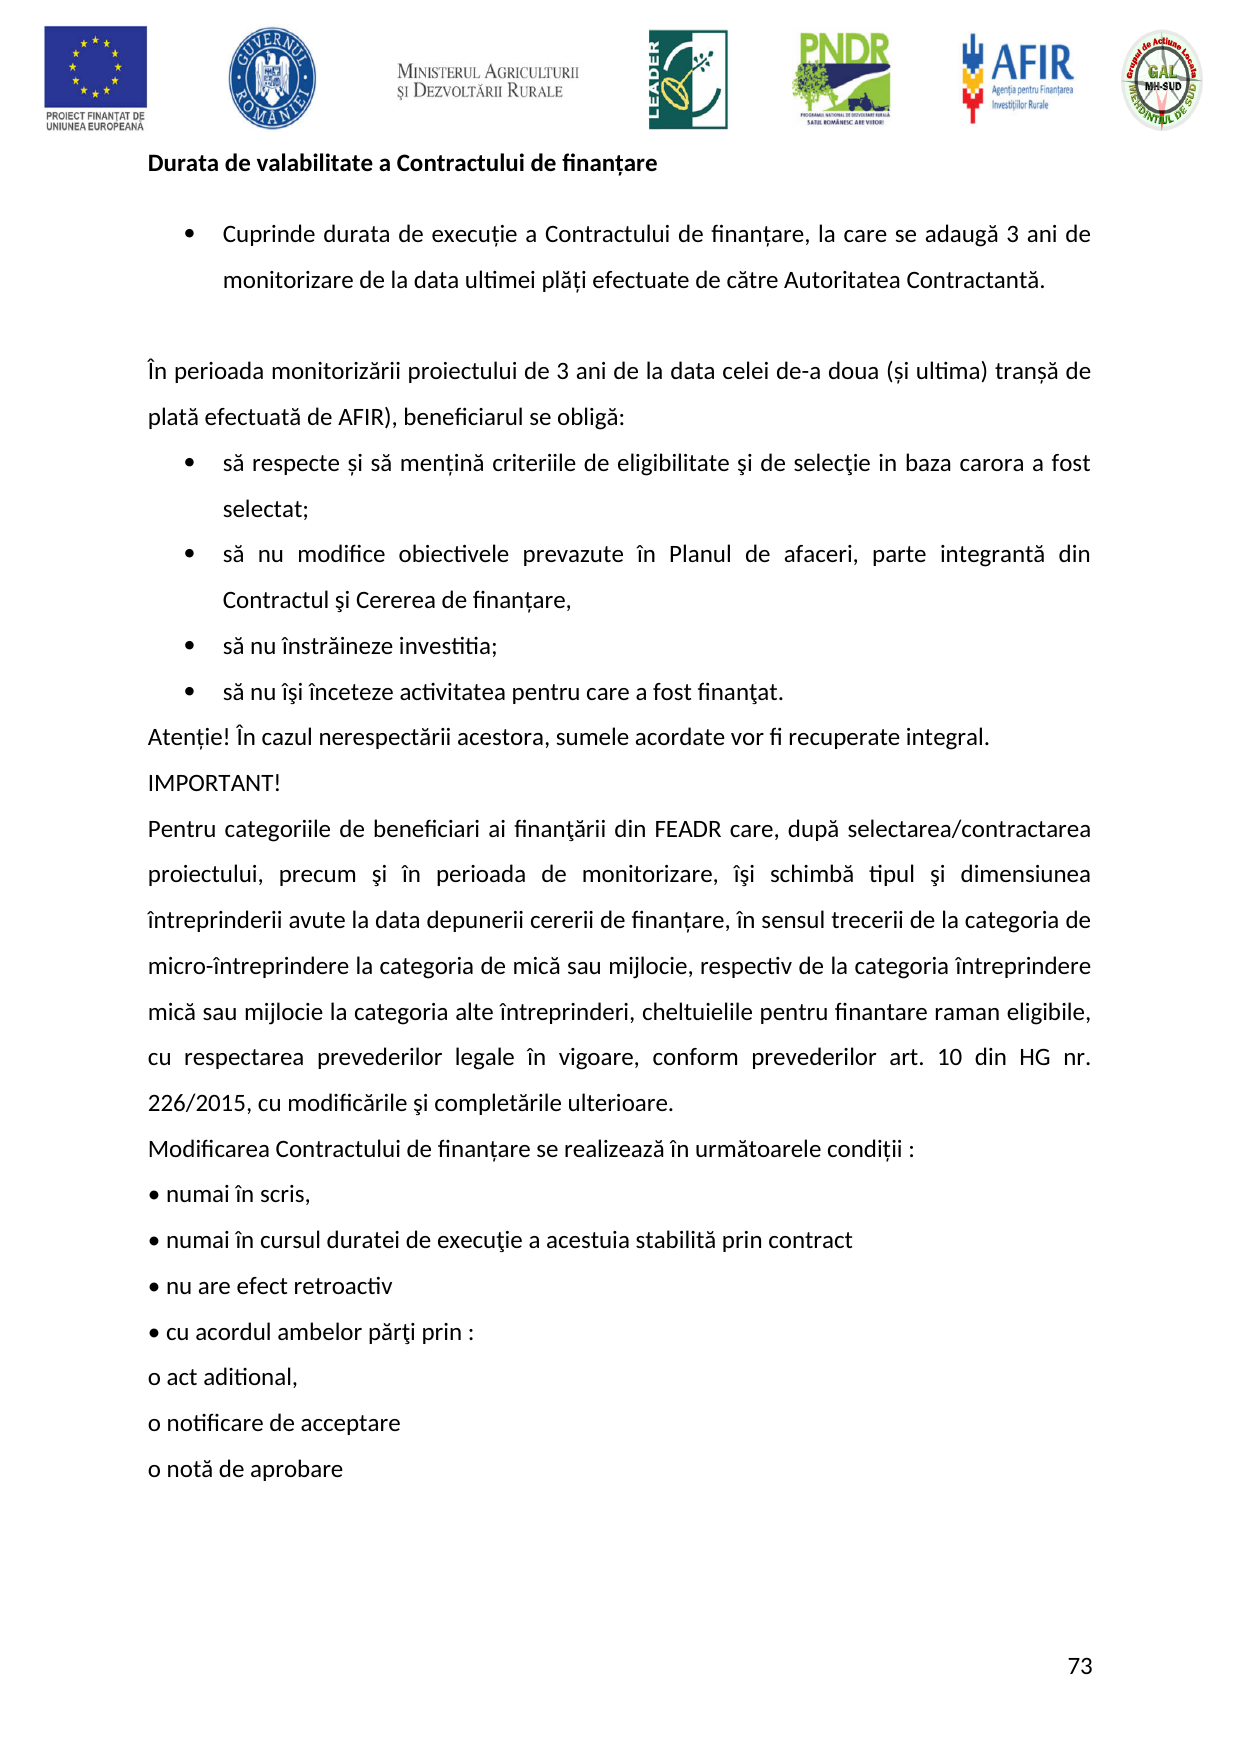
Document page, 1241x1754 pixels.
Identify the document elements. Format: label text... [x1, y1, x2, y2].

text • numai în cursul duratei de execuţie a acestuia stabilită prin contract [148, 1224, 1093, 1255]
text o act aditional, [148, 1362, 1093, 1392]
text • numai în scris, [148, 1179, 1093, 1209]
text IMPORTANT! [148, 767, 1093, 798]
list să nu îşi înceteze activitatea pentru care a fost finanţat. [185, 676, 1093, 706]
text o notă de aprobare [148, 1453, 1093, 1483]
list să nu înstrăineze investitia; [185, 630, 1093, 660]
list să nu modifice obiectivele prevazute în Planul de afaceri, parte integrantă din Contractul şi Cererea de finanțare, [185, 538, 1093, 615]
text o notificare de acceptare [148, 1407, 1093, 1438]
text • nu are efect retroactiv [148, 1270, 1093, 1301]
text • cu acordul ambelor părţi prin : [148, 1316, 1093, 1346]
text Modificarea Contractului de finanțare se realizează în următoarele condiții : [148, 1133, 1093, 1163]
text Pentru categoriile de beneficiari ai finanţării din FEADR care, după selectarea/contractarea proiectului, precum şi în perioada de monitorizare, îşi schimbă tipul şi dimensiunea întreprinderii avute la data depunerii cererii de finanțare, în sensul trecerii de la categoria de micro-întreprindere la categoria de mică sau mijlocie, respectiv de la categoria întreprindere mică sau mijlocie la categoria alte întreprinderi, cheltuielile pentru finantare raman eligibile, cu respectarea prevederilor legale în vigoare, conform prevederilor art. 10 din HG nr. 226/2015, cu modificările şi completările ulterioare. [148, 813, 1093, 1118]
list să respecte și să mențină criteriile de eligibilitate şi de selecţie in baza carora a fost selectat; [185, 447, 1093, 523]
text Atenție! În cazul nerespectării acestora, sumele acordate vor fi recuperate integral. [148, 721, 1093, 752]
list Cuprinde durata de execuţie a Contractului de finanțare, la care se adaugă 3 ani de monitorizare de la data ultimei plăţi efectuate de către Autoritatea Contractantă. [185, 218, 1093, 294]
picture [15, 18, 1224, 131]
text În perioada monitorizării proiectului de 3 ani de la data celei de-a doua (și ultima) tranșă de plată efectuată de AFIR), beneficiarul se obligă: [148, 356, 1093, 432]
text Durata de valabilitate a Contractului de finanțare [148, 148, 1093, 178]
